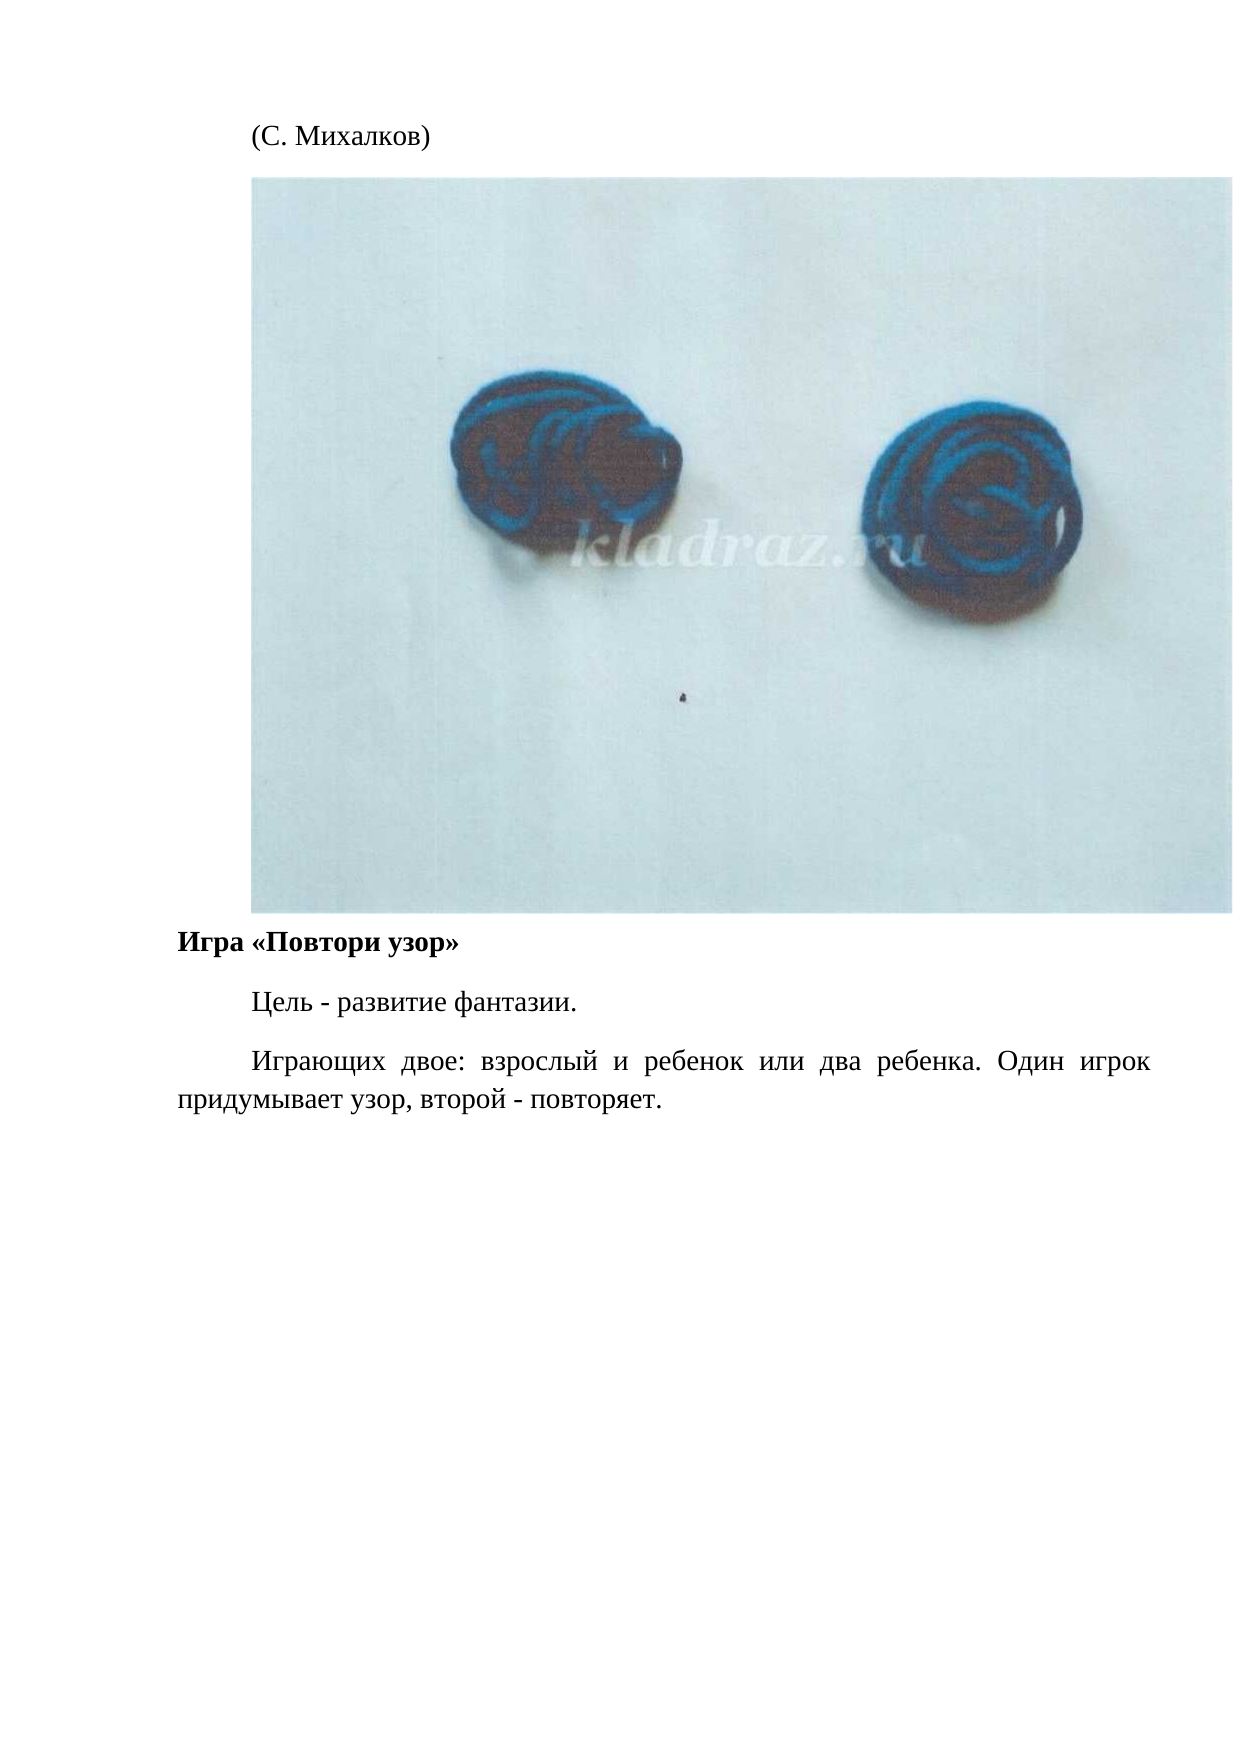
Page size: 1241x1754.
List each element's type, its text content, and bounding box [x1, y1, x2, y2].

text Цель - развитие фантазии. [177, 984, 1152, 1017]
text Играющих двое: взрослый и ребенок или два ребенка. Один игрок придумывает узор, второй - повторяет. [177, 1043, 1152, 1115]
picture [251, 177, 1233, 914]
text (С. Михалков) [177, 118, 1152, 152]
